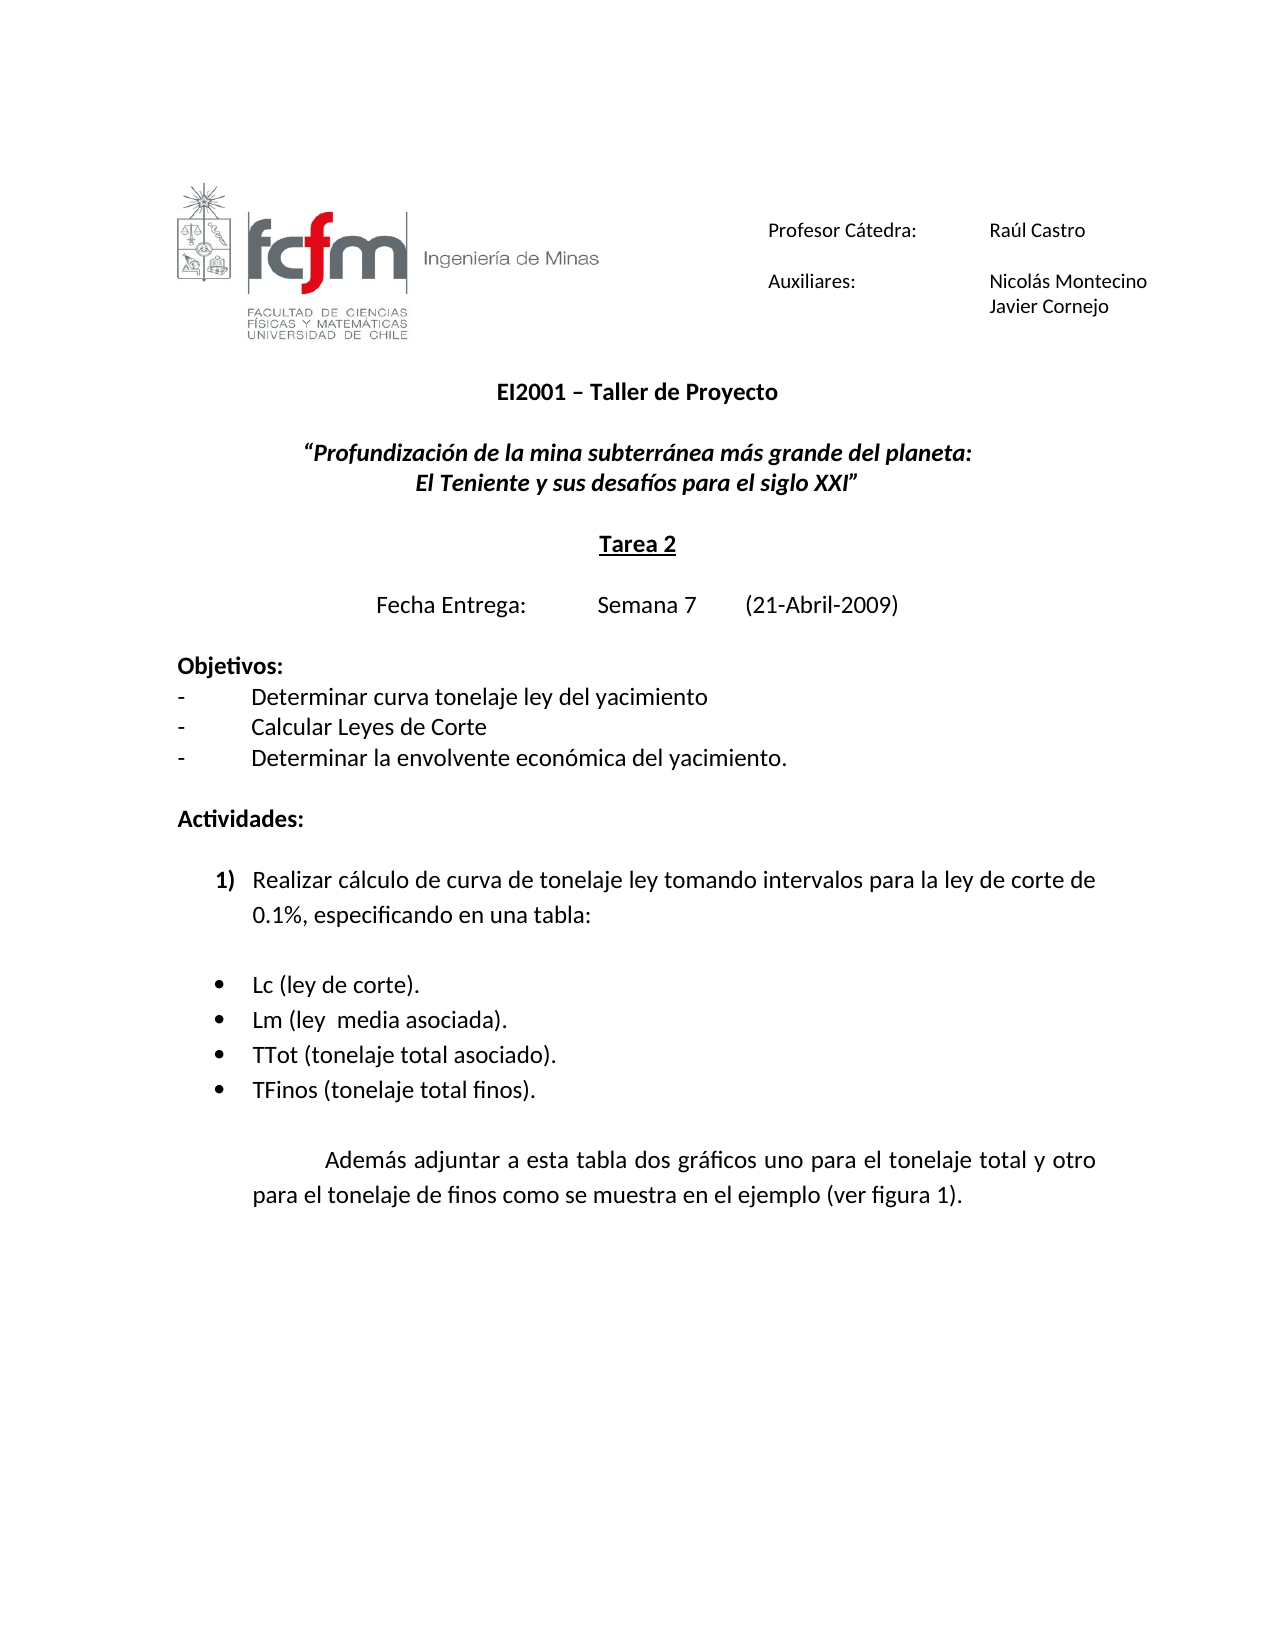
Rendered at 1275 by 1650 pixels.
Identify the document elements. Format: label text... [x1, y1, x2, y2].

text - Determinar la envolvente económica del yacimiento. [177, 742, 1098, 773]
text - Determinar curva tonelaje ley del yacimiento [177, 681, 1098, 712]
text “Profundización de la mina subterránea más grande del planeta: [177, 437, 1098, 467]
text El Teniente y sus desafíos para el siglo XXI” [177, 467, 1098, 498]
list TFinos (tonelaje total finos). [215, 1074, 1098, 1105]
text - Calcular Leyes de Corte [177, 712, 1098, 742]
list Además adjuntar a esta tabla dos gráficos uno para el tonelaje total y otro para el tonelaje de finos como se muestra en el ejemplo (ver figura 1). [252, 1144, 1098, 1210]
list Lc (ley de corte). [215, 969, 1098, 1000]
list Realizar cálculo de curva de tonelaje ley tomando intervalos para la ley de corte de 0.1%, especificando en una tabla: [215, 864, 1098, 930]
text Objetivos: [177, 651, 1098, 681]
picture [177, 178, 599, 346]
text Tarea 2 [177, 528, 1098, 559]
text EI2001 – Taller de Proyecto [177, 376, 1098, 406]
text Actividades: [177, 803, 1098, 834]
list Lm (ley media asociada). [215, 1004, 1098, 1035]
list TTot (tonelaje total asociado). [215, 1039, 1098, 1070]
text Fecha Entrega: Semana 7 (21-Abril-2009) [177, 559, 1098, 620]
